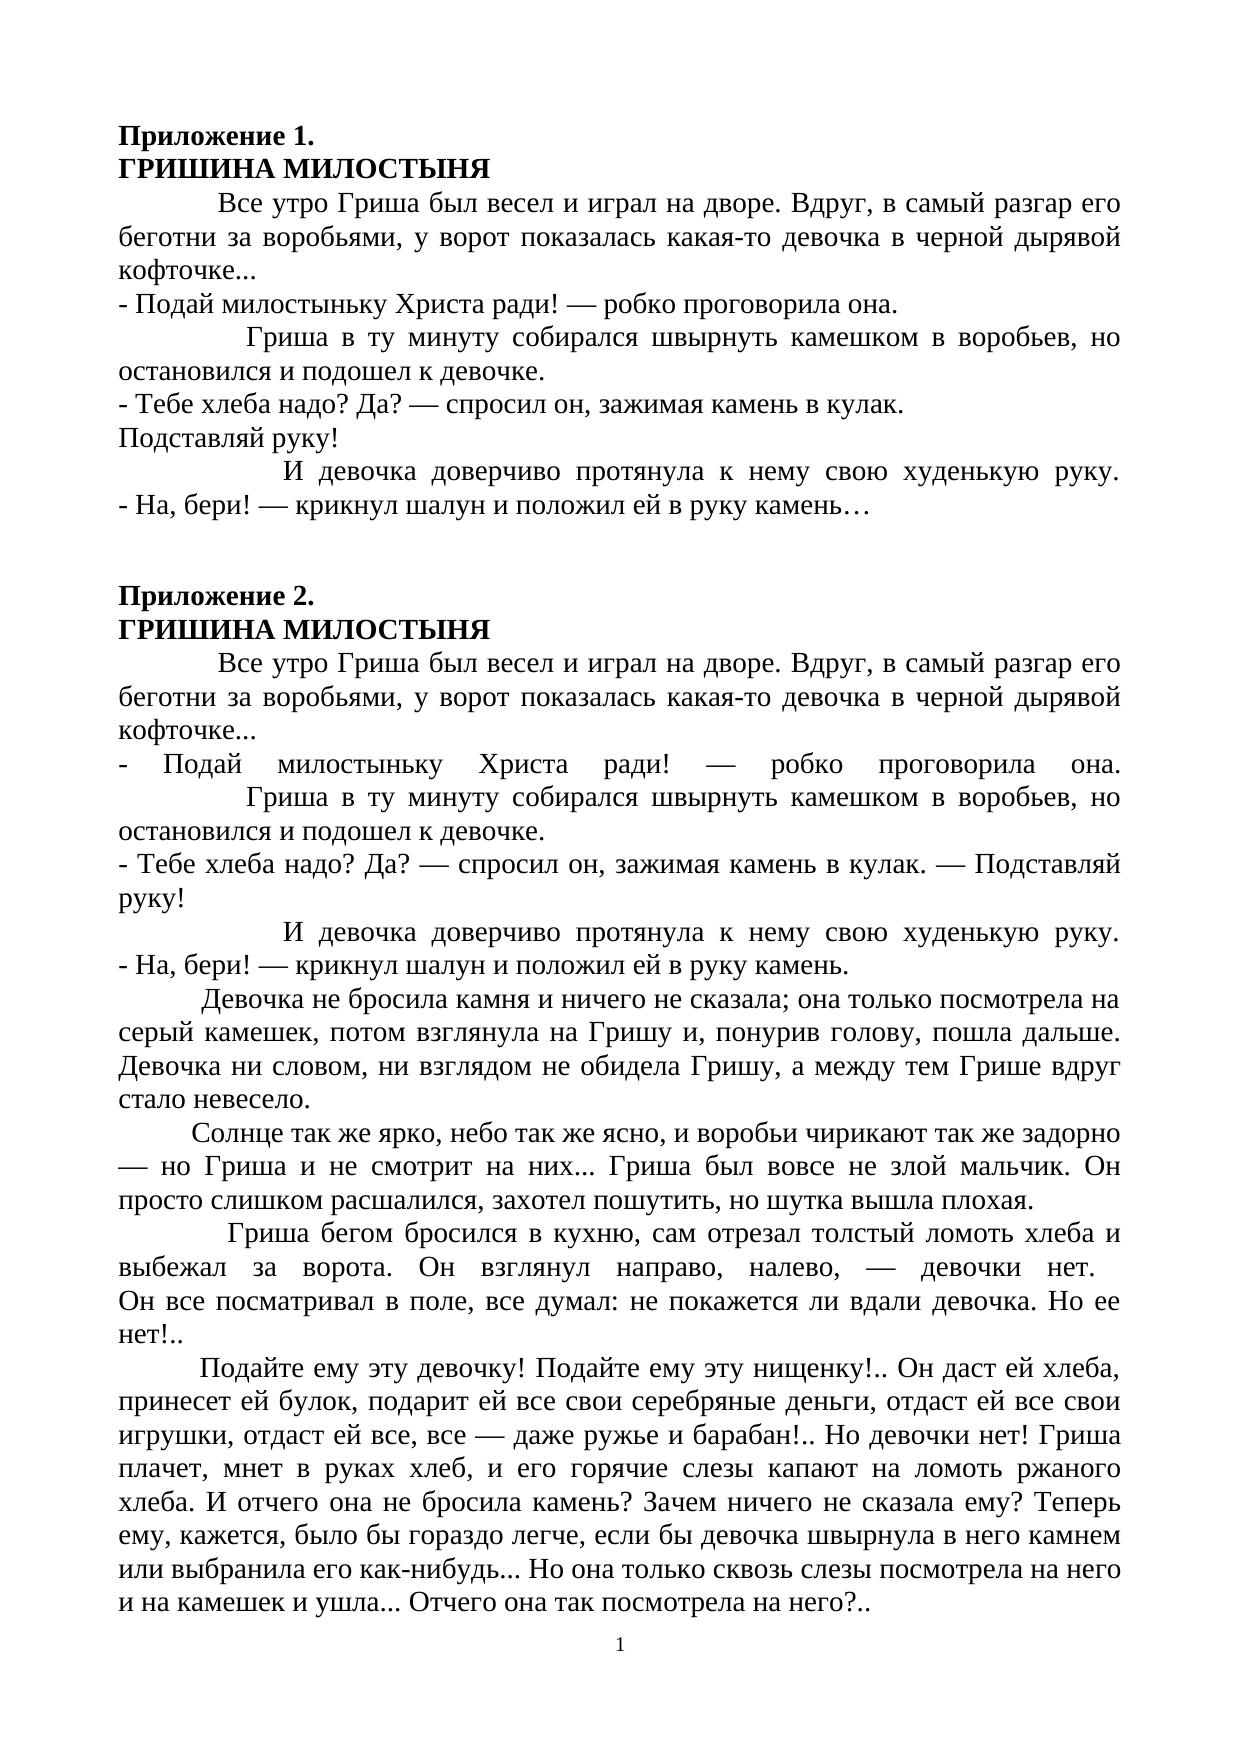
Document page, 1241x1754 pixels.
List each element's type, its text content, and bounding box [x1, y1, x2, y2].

text Гриша бегом бросился в кухню, сам отрезал толстый ломоть хлеба и выбежал за ворота. Он взглянул направо, налево, — девочки нет. Он все посматривал в поле, все думал: не покажется ли вдали девочка. Но ее нет!.. Подайте ему эту девочку! Подайте ему эту нищенку!.. Он даст ей хлеба, принесет ей булок, подарит ей все свои серебряные деньги, отдаст ей все свои игрушки, отдаст ей все, все — даже ружье и барабан!.. Но девочки нет! Гриша плачет, мнет в руках хлеб, и его горячие слезы капают на ломоть ржаного хлеба. И отчего она не бросила камень? Зачем ничего не сказала ему? Теперь ему, кажется, было бы гораздо легче, если бы девочка швырнула в него камнем или выбранила его как-нибудь... Но она только сквозь слезы посмотрела на него и на камешек и ушла... Отчего она так посмотрела на него?.. [118, 1216, 1122, 1618]
text Солнце так же ярко, небо так же ясно, и воробьи чирикают так же задорно — но Гриша и не смотрит на них... Гриша был вовсе не злой мальчик. Он просто слишком расшалился, захотел пошутить, но шутка вышла плохая. [118, 1115, 1122, 1216]
text Приложение 1. [118, 118, 1122, 152]
text Все утро Гриша был весел и играл на дворе. Вдруг, в самый разгар его беготни за воробьями, у ворот показалась какая-то девочка в черной дырявой кофточке... [118, 185, 1122, 286]
text - Тебе хлеба надо? Да? — спросил он, зажимая камень в кулак. [118, 386, 1122, 420]
text И девочка доверчиво протянула к нему свою худенькую руку. - На, бери! — крикнул шалун и положил ей в руку камень. [118, 914, 1122, 981]
text - Подай милостыньку Христа ради! — робко проговорила она. Гриша в ту минуту собирался швырнуть камешком в воробьев, но остановился и подошел к девочке. [118, 746, 1122, 847]
text Подставляй руку! [118, 420, 1122, 453]
text - Тебе хлеба надо? Да? — спросил он, зажимая камень в кулак. — Подставляй руку! [118, 847, 1122, 914]
text - Подай милостыньку Христа ради! — робко проговорила она. [118, 286, 1122, 319]
text И девочка доверчиво протянула к нему свою худенькую руку. - На, бери! — крикнул шалун и положил ей в руку камень… [118, 453, 1122, 521]
text Все утро Гриша был весел и играл на дворе. Вдруг, в самый разгар его беготни за воробьями, у ворот показалась какая-то девочка в черной дырявой кофточке... [118, 645, 1122, 746]
text Приложение 2. [118, 578, 1122, 612]
text Гриша в ту минуту собирался швырнуть камешком в воробьев, но остановился и подошел к девочке. [118, 319, 1122, 386]
text ГРИШИНА МИЛОСТЫНЯ [118, 152, 1122, 185]
text Девочка не бросила камня и ничего не сказала; она только посмотрела на серый камешек, потом взглянула на Гришу и, понурив голову, пошла дальше. Девочка ни словом, ни взглядом не обидела Гришу, а между тем Грише вдруг стало невесело. [118, 981, 1122, 1115]
text ГРИШИНА МИЛОСТЫНЯ [118, 612, 1122, 645]
